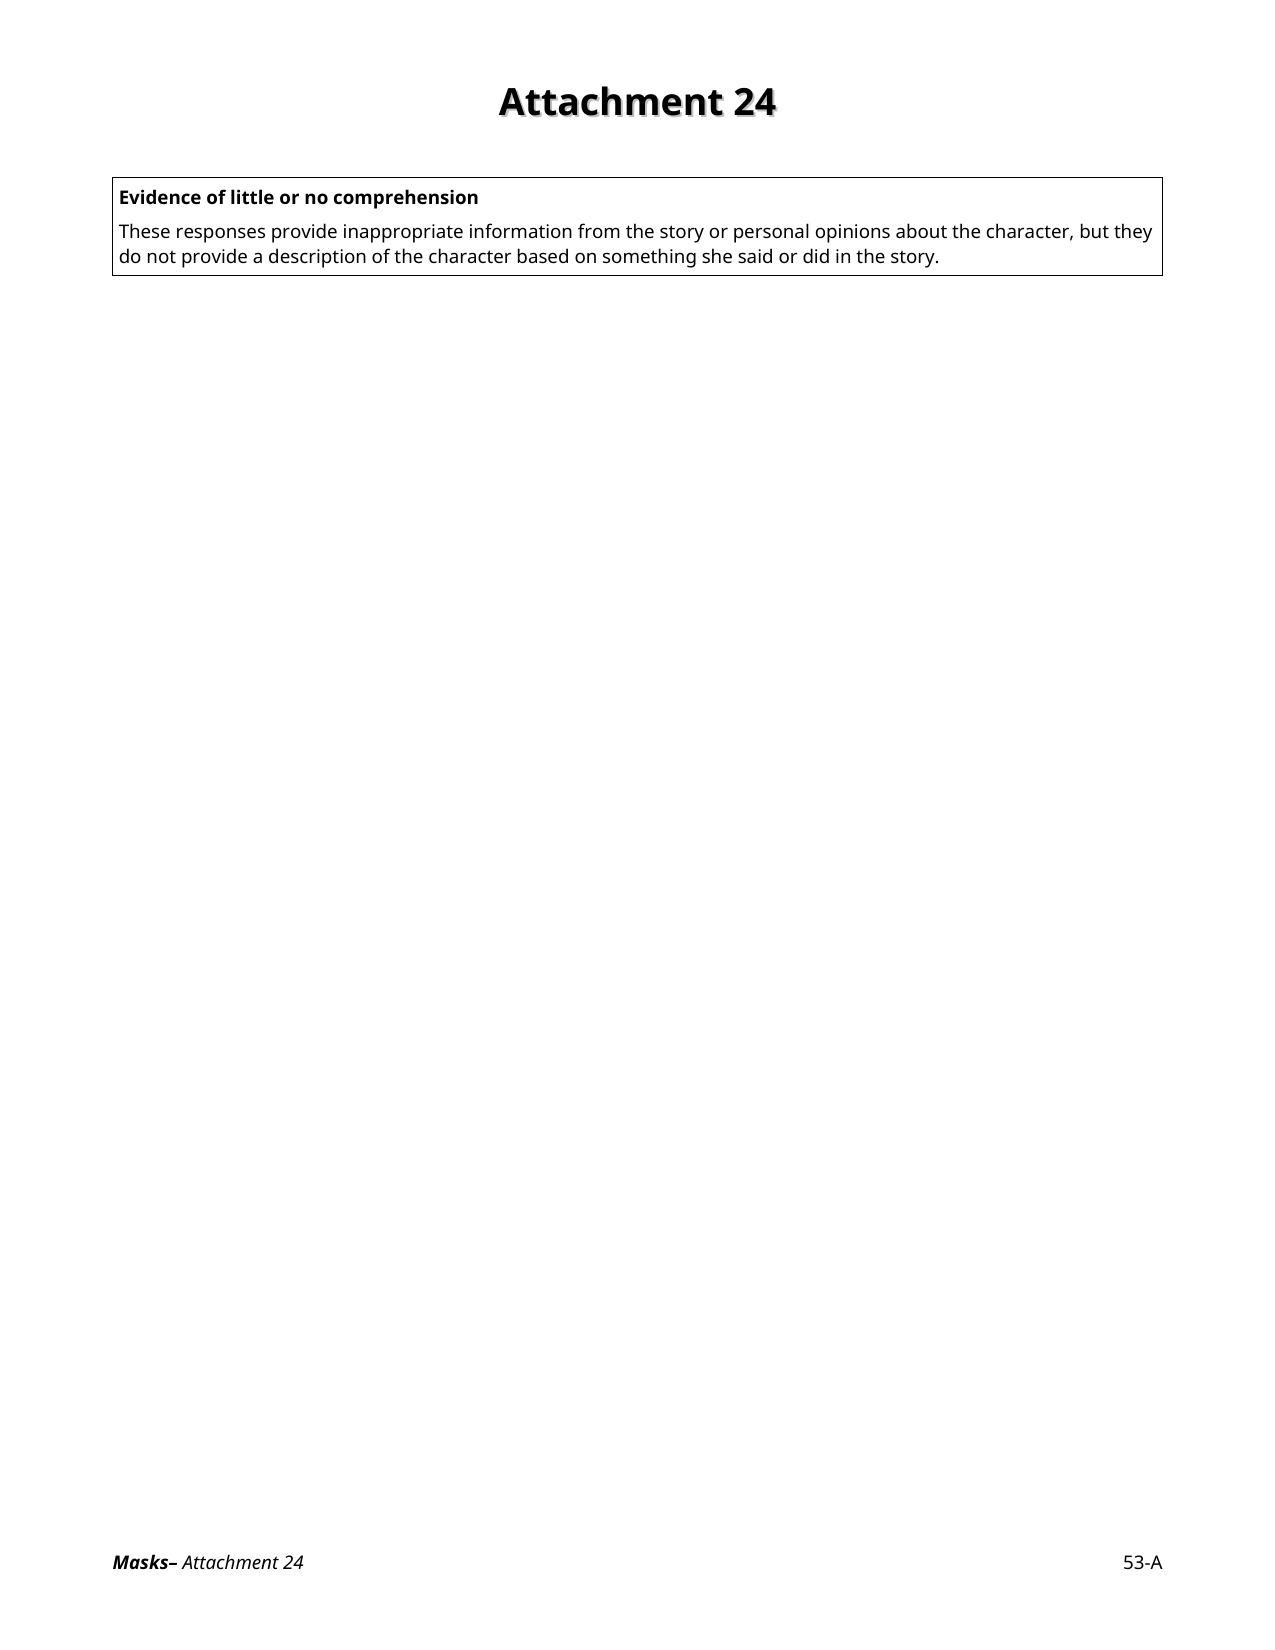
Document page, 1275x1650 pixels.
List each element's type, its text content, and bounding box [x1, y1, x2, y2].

table_cell Evidence of little or no comprehension These responses provide inappropriate information from the story or personal opinions about the character, but they do not provide a description of the character based on something she said or did in the story. [113, 178, 1162, 275]
